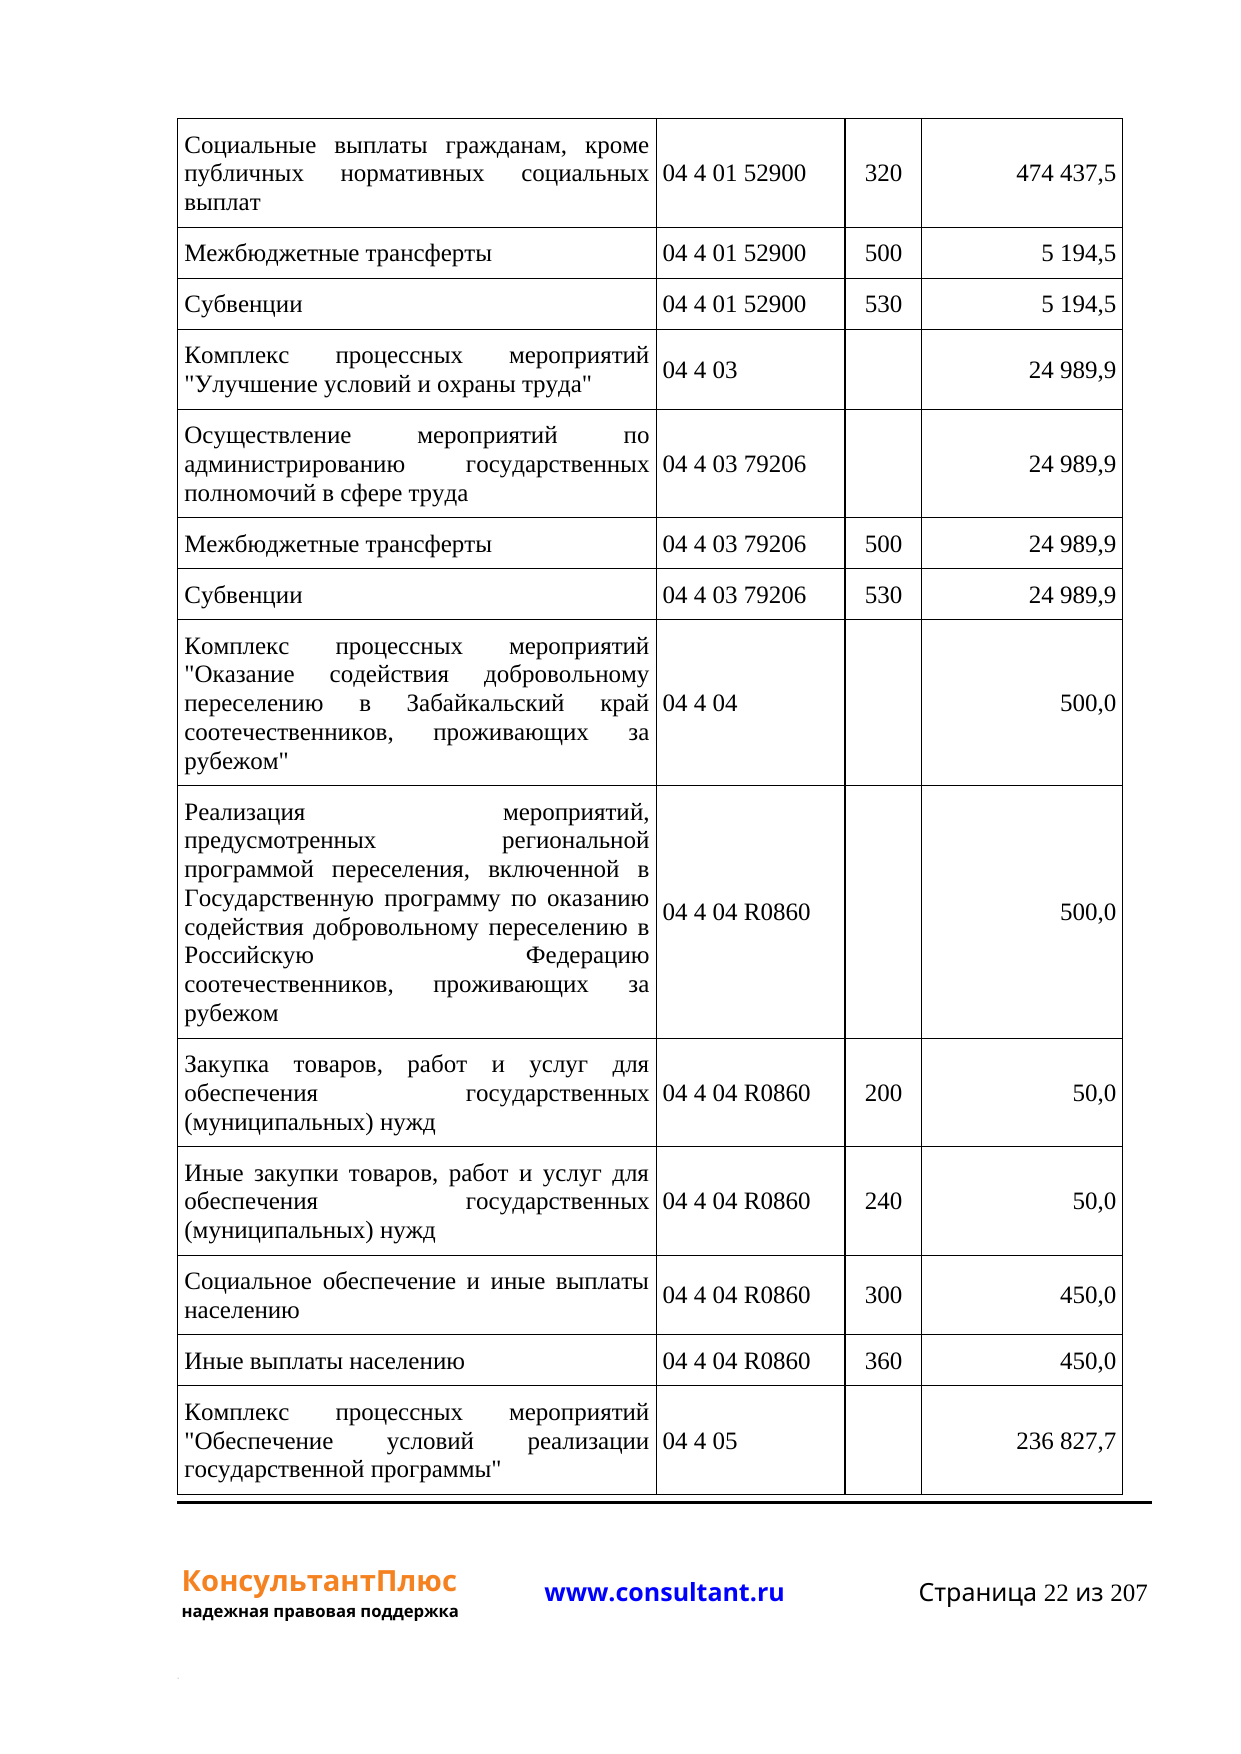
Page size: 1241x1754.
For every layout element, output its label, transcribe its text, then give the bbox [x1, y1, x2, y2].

table_cell Комплекс процессных мероприятий "Оказание содействия добровольному переселению в Забайкальский край соотечественников, проживающих за рубежом" [178, 620, 656, 785]
table_cell 04 4 03 79206 [657, 569, 844, 619]
table_cell 04 4 04 R0860 [657, 1335, 844, 1385]
table_cell [846, 1386, 921, 1494]
table_cell 24 989,9 [922, 410, 1122, 517]
table_cell 300 [846, 1256, 921, 1334]
table_cell Межбюджетные трансферты [178, 228, 656, 278]
table_cell 04 4 03 79206 [657, 410, 844, 517]
table_cell Закупка товаров, работ и услуг для обеспечения государственных (муниципальных) нужд [178, 1039, 656, 1146]
table_cell 236 827,7 [922, 1386, 1122, 1494]
table_cell 474 437,5 [922, 119, 1122, 227]
table_cell 240 [846, 1147, 921, 1254]
table_cell 04 4 03 79206 [657, 518, 844, 568]
table_cell 24 989,9 [922, 518, 1122, 568]
table_cell 04 4 04 R0860 [657, 786, 844, 1037]
table_cell 24 989,9 [922, 330, 1122, 408]
table_cell [846, 410, 921, 517]
table_cell 500,0 [922, 620, 1122, 785]
table_cell Комплекс процессных мероприятий "Улучшение условий и охраны труда" [178, 330, 656, 408]
table_cell Иные выплаты населению [178, 1335, 656, 1385]
table_cell 04 4 01 52900 [657, 228, 844, 278]
table_cell [846, 786, 921, 1037]
table_cell Субвенции [178, 569, 656, 619]
table_cell Осуществление мероприятий по администрированию государственных полномочий в сфере труда [178, 410, 656, 517]
table_cell 04 4 04 R0860 [657, 1039, 844, 1146]
table_cell Межбюджетные трансферты [178, 518, 656, 568]
table_cell 530 [846, 569, 921, 619]
table_cell 04 4 04 [657, 620, 844, 785]
table_cell Реализация мероприятий, предусмотренных региональной программой переселения, включенной в Государственную программу по оказанию содействия добровольному переселению в Российскую Федерацию соотечественников, проживающих за рубежом [178, 786, 656, 1037]
table_cell 500,0 [922, 786, 1122, 1037]
table_cell 200 [846, 1039, 921, 1146]
table_cell 320 [846, 119, 921, 227]
table_cell 500 [846, 518, 921, 568]
table_cell 24 989,9 [922, 569, 1122, 619]
table_cell 50,0 [922, 1147, 1122, 1254]
table_cell 04 4 04 R0860 [657, 1256, 844, 1334]
table_cell 04 4 01 52900 [657, 119, 844, 227]
table_cell [846, 330, 921, 408]
table_cell Субвенции [178, 279, 656, 329]
table_cell Комплекс процессных мероприятий "Обеспечение условий реализации государственной программы" [178, 1386, 656, 1494]
table_cell Социальное обеспечение и иные выплаты населению [178, 1256, 656, 1334]
table_cell Иные закупки товаров, работ и услуг для обеспечения государственных (муниципальных) нужд [178, 1147, 656, 1254]
table_cell 5 194,5 [922, 279, 1122, 329]
table_cell 04 4 04 R0860 [657, 1147, 844, 1254]
table_cell 360 [846, 1335, 921, 1385]
table_cell 450,0 [922, 1335, 1122, 1385]
table_cell 50,0 [922, 1039, 1122, 1146]
table_cell 530 [846, 279, 921, 329]
table_cell Социальные выплаты гражданам, кроме публичных нормативных социальных выплат [178, 119, 656, 227]
table_cell 04 4 03 [657, 330, 844, 408]
table_cell 500 [846, 228, 921, 278]
table_cell 04 4 05 [657, 1386, 844, 1494]
table_cell [846, 620, 921, 785]
table_cell 5 194,5 [922, 228, 1122, 278]
table_cell 04 4 01 52900 [657, 279, 844, 329]
table_cell 450,0 [922, 1256, 1122, 1334]
